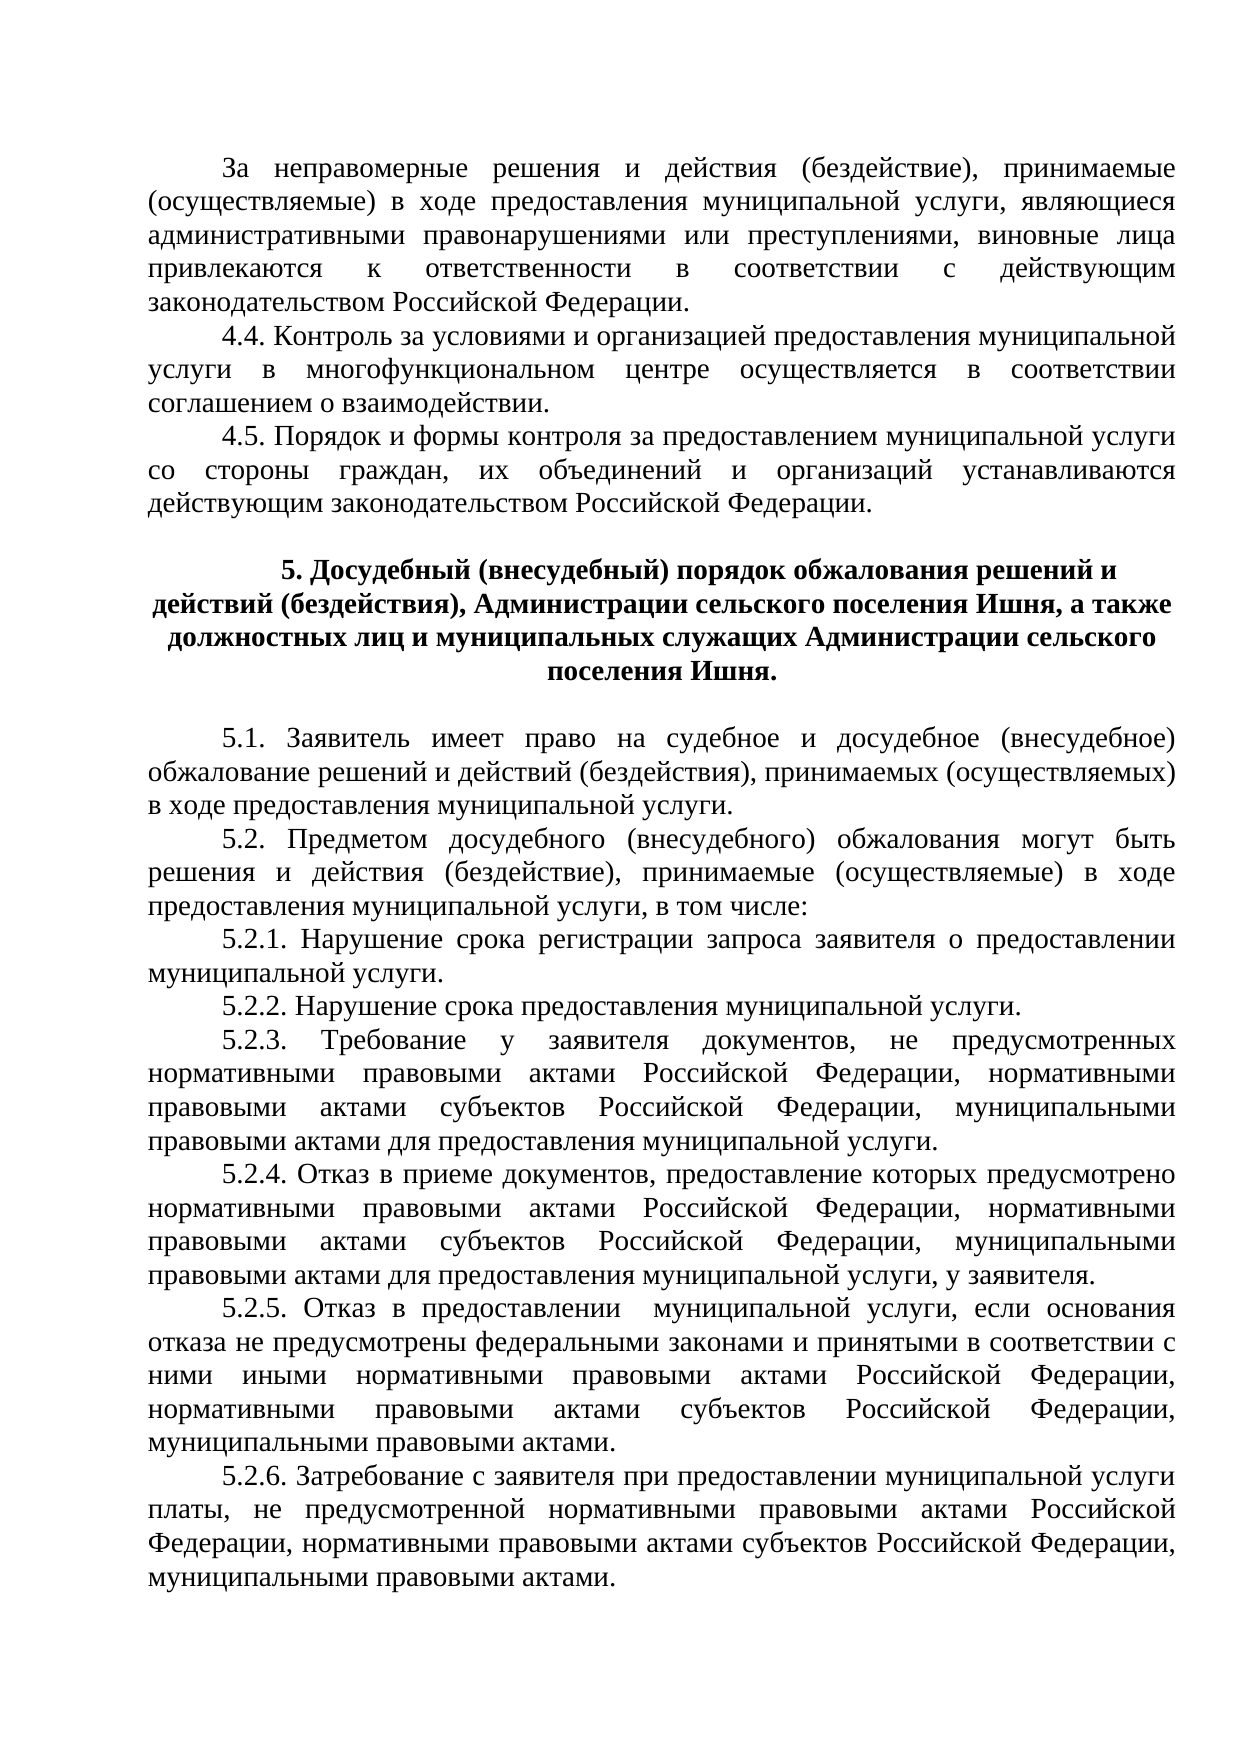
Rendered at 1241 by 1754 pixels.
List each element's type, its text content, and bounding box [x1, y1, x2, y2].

text 4.5. Порядок и формы контроля за предоставлением муниципальной услуги со стороны граждан, их объединений и организаций устанавливаются действующим законодательством Российской Федерации. [148, 418, 1177, 519]
text 5.2.3. Требование у заявителя документов, не предусмотренных нормативными правовыми актами Российской Федерации, нормативными правовыми актами субъектов Российской Федерации, муниципальными правовыми актами для предоставления муниципальной услуги. [148, 1022, 1177, 1156]
text За неправомерные решения и действия (бездействие), принимаемые (осуществляемые) в ходе предоставления муниципальной услуги, являющиеся административными правонарушениями или преступлениями, виновные лица привлекаются к ответственности в соответствии с действующим законодательством Российской Федерации. [148, 150, 1177, 318]
text 5.2.2. Нарушение срока предоставления муниципальной услуги. [148, 988, 1177, 1022]
text 5.2.6. Затребование с заявителя при предоставлении муниципальной услуги платы, не предусмотренной нормативными правовыми актами Российской Федерации, нормативными правовыми актами субъектов Российской Федерации, муниципальными правовыми актами. [148, 1458, 1177, 1592]
text 5.2. Предметом досудебного (внесудебного) обжалования могут быть решения и действия (бездействие), принимаемые (осуществляемые) в ходе предоставления муниципальной услуги, в том числе: [148, 821, 1177, 921]
text 4.4. Контроль за условиями и организацией предоставления муниципальной услуги в многофункциональном центре осуществляется в соответствии соглашением о взаимодействии. [148, 318, 1177, 418]
text 5.2.4. Отказ в приеме документов, предоставление которых предусмотрено нормативными правовыми актами Российской Федерации, нормативными правовыми актами субъектов Российской Федерации, муниципальными правовыми актами для предоставления муниципальной услуги, у заявителя. [148, 1156, 1177, 1290]
text 5.2.1. Нарушение срока регистрации запроса заявителя о предоставлении муниципальной услуги. [148, 921, 1177, 988]
text 5. Досудебный (внесудебный) порядок обжалования решений и действий (бездействия), Администрации сельского поселения Ишня, а также должностных лиц и муниципальных служащих Администрации сельского поселения Ишня. [148, 552, 1177, 687]
text 5.1. Заявитель имеет право на судебное и досудебное (внесудебное) обжалование решений и действий (бездействия), принимаемых (осуществляемых) в ходе предоставления муниципальной услуги. [148, 720, 1177, 821]
text 5.2.5. Отказ в предоставлении муниципальной услуги, если основания отказа не предусмотрены федеральными законами и принятыми в соответствии с ними иными нормативными правовыми актами Российской Федерации, нормативными правовыми актами субъектов Российской Федерации, муниципальными правовыми актами. [148, 1290, 1177, 1458]
